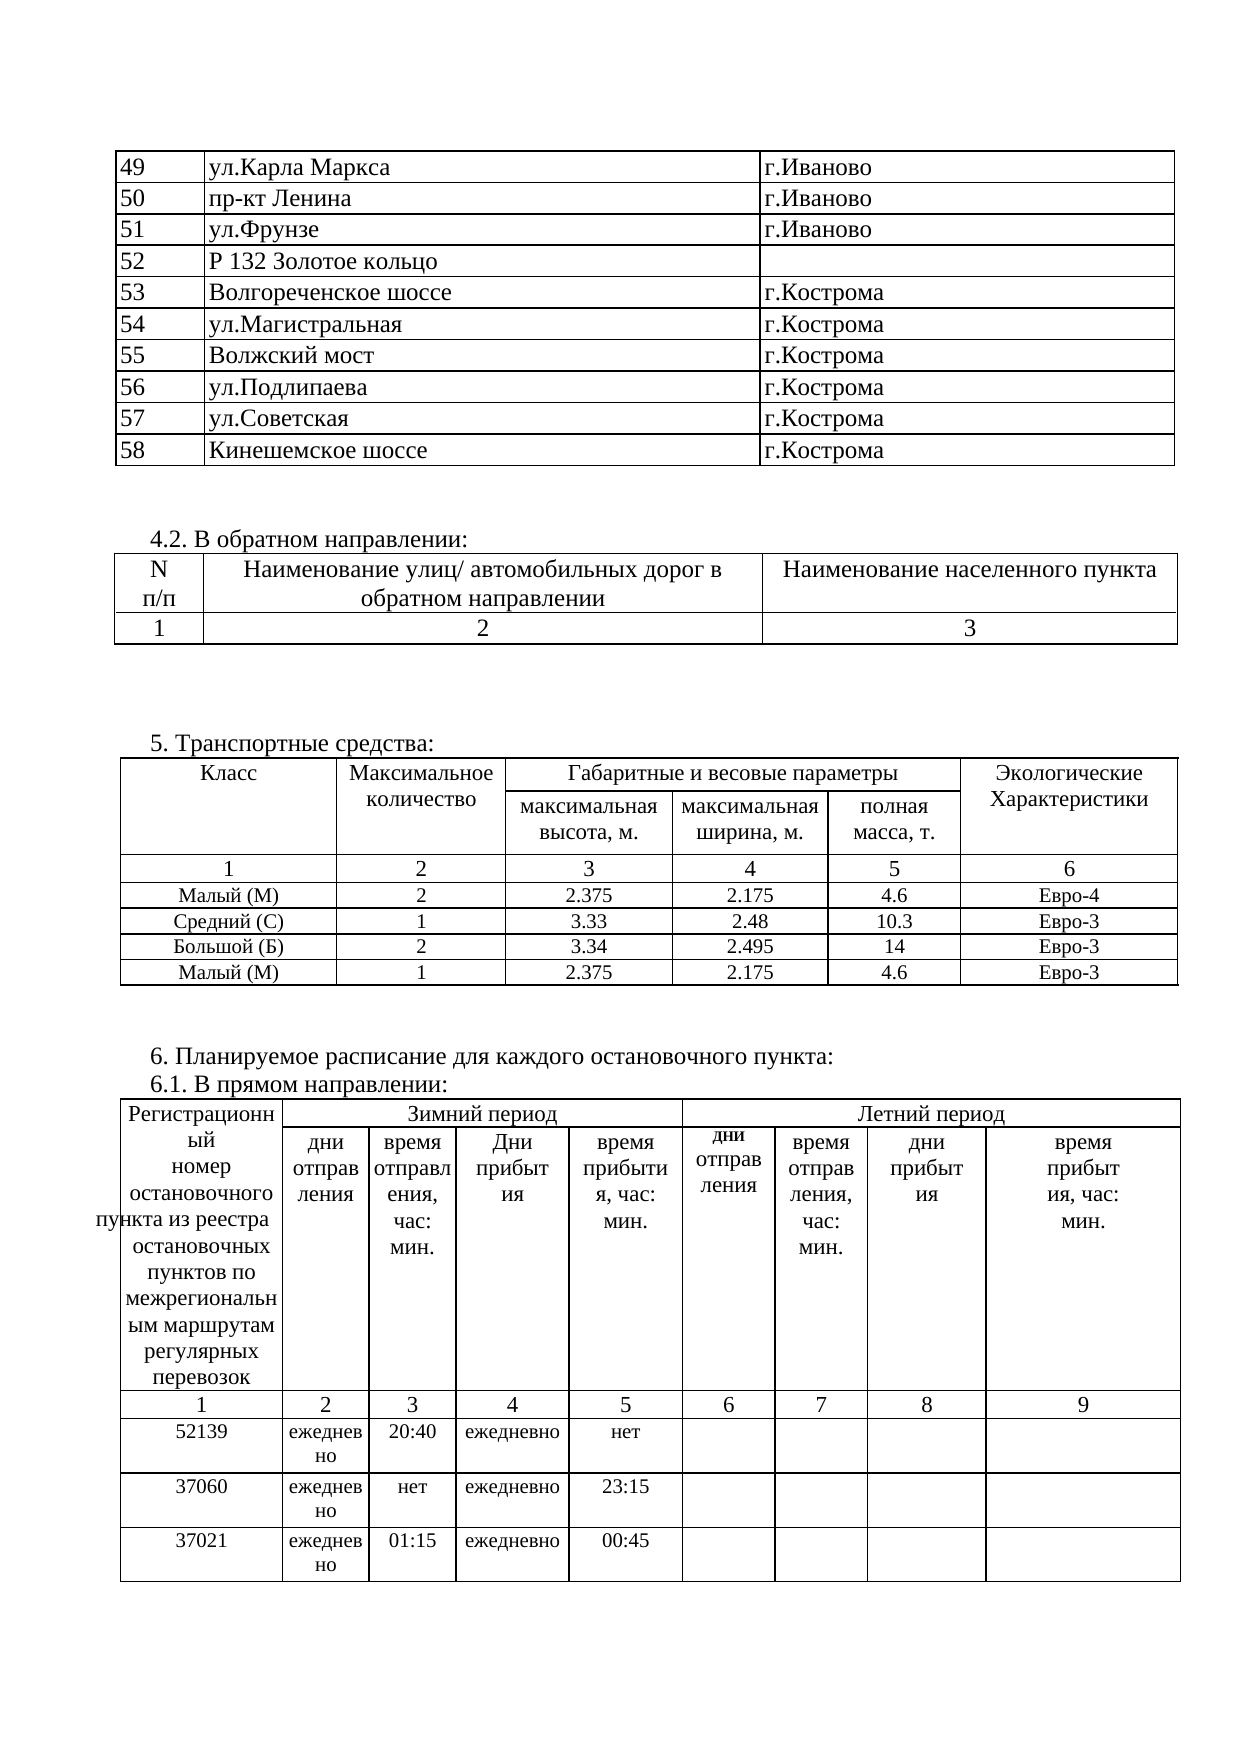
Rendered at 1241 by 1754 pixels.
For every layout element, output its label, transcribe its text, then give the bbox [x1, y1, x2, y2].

table_cell Дни прибыт ия [457, 1128, 568, 1390]
table_header Наименование улиц/ автомобильных дорог в обратном направлении [204, 554, 762, 611]
table_cell 2.375 [506, 960, 672, 984]
table_cell 6 [683, 1391, 774, 1418]
table_cell время отправл ения, час: мин. [370, 1128, 455, 1390]
table_cell г.Иваново [761, 215, 1174, 244]
table_cell 2 [204, 613, 762, 643]
text 5. Транспортные средства: [150, 728, 1090, 757]
table_cell 58 [117, 435, 204, 464]
table_cell 49 [117, 152, 204, 181]
table_cell г.Кострома [761, 309, 1174, 339]
table_cell г.Кострома [761, 372, 1174, 402]
table_cell ежедневно [457, 1419, 568, 1472]
table_cell Малый (М) [121, 883, 336, 907]
table_cell ежедневно [283, 1419, 368, 1472]
table_cell Малый (М) [121, 960, 336, 984]
table_cell г.Кострома [761, 277, 1174, 307]
table_cell 55 [117, 340, 204, 370]
table_header Зимний период [283, 1100, 682, 1126]
table_cell [683, 1474, 774, 1526]
table_cell Волжский мост [205, 340, 759, 370]
table_cell [776, 1528, 867, 1581]
table_cell время прибыти я, час: мин. [570, 1128, 682, 1390]
table_cell 37060 [121, 1474, 282, 1526]
table_cell Евро-4 [961, 883, 1177, 907]
table_cell 7 [776, 1391, 867, 1418]
table_cell г.Кострома [761, 435, 1174, 464]
table_cell [776, 1474, 867, 1526]
table_cell [683, 1528, 774, 1581]
table_cell 3 [506, 855, 672, 882]
table_cell 54 [117, 309, 204, 339]
text 6.1. В прямом направлении: [150, 1069, 1090, 1098]
table_header Наименование населенного пункта [763, 554, 1177, 611]
table_cell 01:15 [370, 1528, 455, 1581]
table_cell 2 [283, 1391, 368, 1418]
table_cell ул.Фрунзе [205, 215, 759, 244]
table_cell 3 [370, 1391, 455, 1418]
table_cell 4.6 [829, 883, 960, 907]
table_cell Кинешемское шоссе [205, 435, 759, 464]
table_cell 53 [117, 277, 204, 307]
table_cell 4 [673, 855, 827, 882]
table_cell 37021 [121, 1528, 282, 1581]
table_cell Большой (Б) [121, 935, 336, 958]
table_cell 3.33 [506, 909, 672, 933]
table_cell ежедневно [457, 1528, 568, 1581]
table_cell [683, 1419, 774, 1472]
table_cell [987, 1474, 1180, 1526]
table_cell 2.495 [673, 935, 827, 958]
table_cell Евро-3 [961, 909, 1177, 933]
table_header Летний период [683, 1100, 1180, 1126]
table_header N п/п [115, 554, 203, 611]
table_cell г.Кострома [761, 403, 1174, 433]
table_cell 2 [337, 855, 505, 882]
table_cell г.Кострома [761, 340, 1174, 370]
table_cell 2 [337, 935, 505, 958]
table_cell 00:45 [570, 1528, 682, 1581]
table_cell 50 [117, 183, 204, 213]
table_cell максимальная высота, м. [506, 792, 672, 854]
table_cell Р 132 Золотое кольцо [205, 246, 759, 276]
table_cell 2.375 [506, 883, 672, 907]
table_cell [868, 1419, 985, 1472]
table_cell Волгореченское шоссе [205, 277, 759, 307]
table_cell 52 [117, 246, 204, 276]
table_cell дни отправ ления [283, 1128, 368, 1390]
table_cell пр-кт Ленина [205, 183, 759, 213]
table_cell 56 [117, 372, 204, 402]
table_cell 3.34 [506, 935, 672, 958]
table_cell г.Иваново [761, 183, 1174, 213]
table_cell 14 [829, 935, 960, 958]
table_cell Средний (С) [121, 909, 336, 933]
table_cell ежедневно [457, 1474, 568, 1526]
table_cell ул.Советская [205, 403, 759, 433]
table_cell ул.Карла Маркса [205, 152, 759, 181]
table_cell нет [570, 1419, 682, 1472]
table_cell Евро-3 [961, 935, 1177, 958]
table_cell 51 [117, 215, 204, 244]
table_cell [868, 1528, 985, 1581]
table_cell дни прибыт ия [868, 1128, 985, 1390]
table_cell время отправ ления, час: мин. [776, 1128, 867, 1390]
table_header Максимальное количество [337, 759, 505, 854]
table_header Габаритные и весовые параметры [506, 759, 960, 790]
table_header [121, 1100, 282, 1390]
table_cell 5 [829, 855, 960, 882]
table_cell 2.175 [673, 960, 827, 984]
table_cell ежедневно [283, 1528, 368, 1581]
text 6. Планируемое расписание для каждого остановочного пункта: [150, 1041, 1090, 1069]
table_cell ул.Подлипаева [205, 372, 759, 402]
table_cell ул.Магистральная [205, 309, 759, 339]
table_cell 1 [121, 1391, 282, 1418]
table_cell 1 [121, 855, 336, 882]
table_cell [761, 246, 1174, 276]
table_cell ДНИ отправ ления [683, 1128, 774, 1390]
text 4.2. В обратном направлении: [150, 524, 1090, 552]
table_cell максимальная ширина, м. [673, 792, 827, 854]
table_cell время прибыт ия, час: мин. [987, 1128, 1180, 1390]
table_cell 1 [115, 613, 203, 643]
table_cell [868, 1474, 985, 1526]
table_cell ежедневно [283, 1474, 368, 1526]
table_cell 4 [457, 1391, 568, 1418]
table_header Класс [121, 759, 336, 854]
table_cell [987, 1419, 1180, 1472]
table_cell 8 [868, 1391, 985, 1418]
table_cell 23:15 [570, 1474, 682, 1526]
table_cell 1 [337, 960, 505, 984]
table_header Экологические Характеристики [961, 759, 1177, 854]
table_cell 1 [337, 909, 505, 933]
table_cell 10.3 [829, 909, 960, 933]
table_cell [987, 1528, 1180, 1581]
table_cell 2 [337, 883, 505, 907]
table_cell 2.48 [673, 909, 827, 933]
table_cell 9 [987, 1391, 1180, 1418]
table_cell 5 [570, 1391, 682, 1418]
table_cell полная масса, т. [829, 792, 960, 854]
table_cell [776, 1419, 867, 1472]
table_cell 52139 [121, 1419, 282, 1472]
table_cell 3 [763, 611, 1177, 643]
table_cell 2.175 [673, 883, 827, 907]
table_cell г.Иваново [761, 152, 1174, 181]
table_cell 57 [117, 403, 204, 433]
table_cell 20:40 [370, 1419, 455, 1472]
table_cell 6 [961, 855, 1177, 882]
table_cell 4.6 [829, 960, 960, 984]
table_cell нет [370, 1474, 455, 1526]
table_cell Евро-3 [961, 960, 1177, 984]
